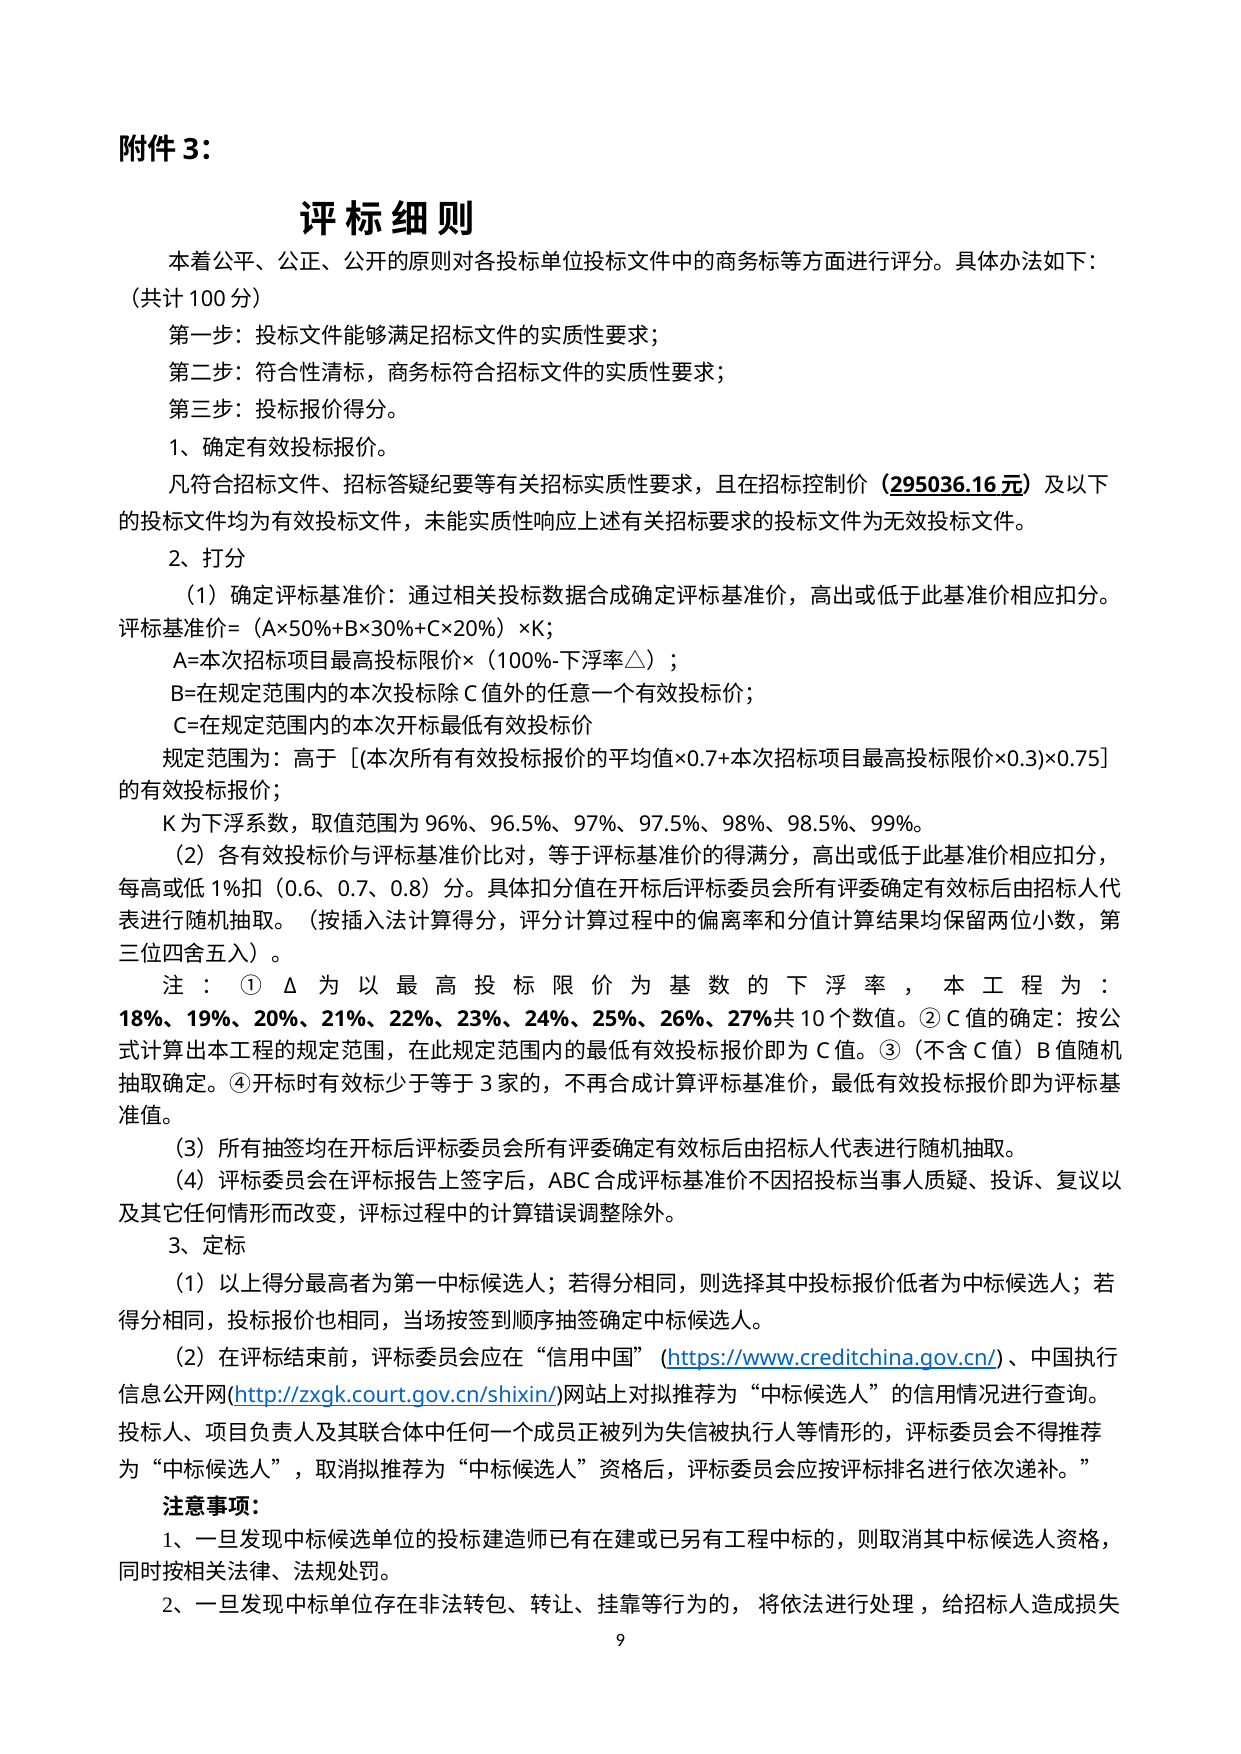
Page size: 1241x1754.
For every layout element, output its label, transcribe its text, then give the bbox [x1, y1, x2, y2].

text （1）以上得分最高者为第一中标候选人；若得分相同，则选择其中投标报价低者为中标候选人；若得分相同，投标报价也相同，当场按签到顺序抽签确定中标候选人。 [118, 1265, 1122, 1335]
text B=在规定范围内的本次投标除C值外的任意一个有效投标价； [118, 676, 1122, 708]
text 规定范围为：高于［(本次所有有效投标报价的平均值×0.7+本次招标项目最高投标限价×0.3)×0.75］的有效投标报价； [118, 741, 1122, 806]
text （2）在评标结束前，评标委员会应在“信用中国” (https://www.creditchina.gov.cn/) 、中国执行信息公开网(http://zxgk.court.gov.cn/shixin/)网站上对拟推荐为“中标候选人”的信用情况进行查询。投标人、项目负责人及其联合体中任何一个成员正被列为失信被执行人等情形的，评标委员会不得推荐为“中标候选人”，取消拟推荐为“中标候选人”资格后，评标委员会应按评标排名进行依次递补。” [118, 1340, 1122, 1484]
text 注意事项： [118, 1489, 1122, 1521]
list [118, 1586, 1122, 1619]
text 第三步：投标报价得分。 [118, 392, 1122, 424]
text A=本次招标项目最高投标限价×（100%-下浮率△）； [118, 643, 1122, 676]
text （2）各有效投标价与评标基准价比对，等于评标基准价的得满分，高出或低于此基准价相应扣分，每高或低1%扣（0.6、0.7、0.8）分。具体扣分值在开标后评标委员会所有评委确定有效标后由招标人代表进行随机抽取。（按插入法计算得分，评分计算过程中的偏离率和分值计算结果均保留两位小数，第三位四舍五入）。 [118, 838, 1122, 968]
text 本着公平、公正、公开的原则对各投标单位投标文件中的商务标等方面进行评分。具体办法如下：（共计100分） [118, 243, 1122, 313]
text 第二步：符合性清标，商务标符合招标文件的实质性要求； [118, 355, 1122, 387]
text （3）所有抽签均在开标后评标委员会所有评委确定有效标后由招标人代表进行随机抽取。 [118, 1131, 1122, 1163]
text K为下浮系数，取值范围为96%、96.5%、97%、97.5%、98%、98.5%、99%。 [118, 806, 1122, 838]
text 3、定标 [118, 1228, 1122, 1261]
text 评 标 细 则 [118, 189, 1122, 243]
text 1、确定有效投标报价。 [118, 429, 1122, 462]
list 一旦发现中标候选单位的投标建造师已有在建或已另有工程中标的，则取消其中标候选人资格，同时按相关法律、法规处罚。 [118, 1521, 1122, 1586]
text 注：①Δ为以最高投标限价为基数的下浮率，本工程为：18%、19%、20%、21%、22%、23%、24%、25%、26%、27%共10个数值。②C值的确定：按公式计算出本工程的规定范围，在此规定范围内的最低有效投标报价即为C值。③（不含C值）B值随机抽取确定。④开标时有效标少于等于3家的，不再合成计算评标基准价，最低有效投标报价即为评标基准值。 [118, 968, 1122, 1131]
text C=在规定范围内的本次开标最低有效投标价 [118, 708, 1122, 741]
text （4）评标委员会在评标报告上签字后，ABC合成评标基准价不因招投标当事人质疑、投诉、复议以及其它任何情形而改变，评标过程中的计算错误调整除外。 [118, 1163, 1122, 1228]
text 第一步：投标文件能够满足招标文件的实质性要求； [118, 318, 1122, 350]
text 附件3： [118, 125, 1122, 168]
text 2、打分 [118, 541, 1122, 573]
text 凡符合招标文件、招标答疑纪要等有关招标实质性要求，且在招标控制价（295036.16元）及以下的投标文件均为有效投标文件，未能实质性响应上述有关招标要求的投标文件为无效投标文件。 [118, 466, 1122, 536]
text （1）确定评标基准价：通过相关投标数据合成确定评标基准价，高出或低于此基准价相应扣分。评标基准价=（A×50%+B×30%+C×20%）×K； [118, 578, 1122, 643]
